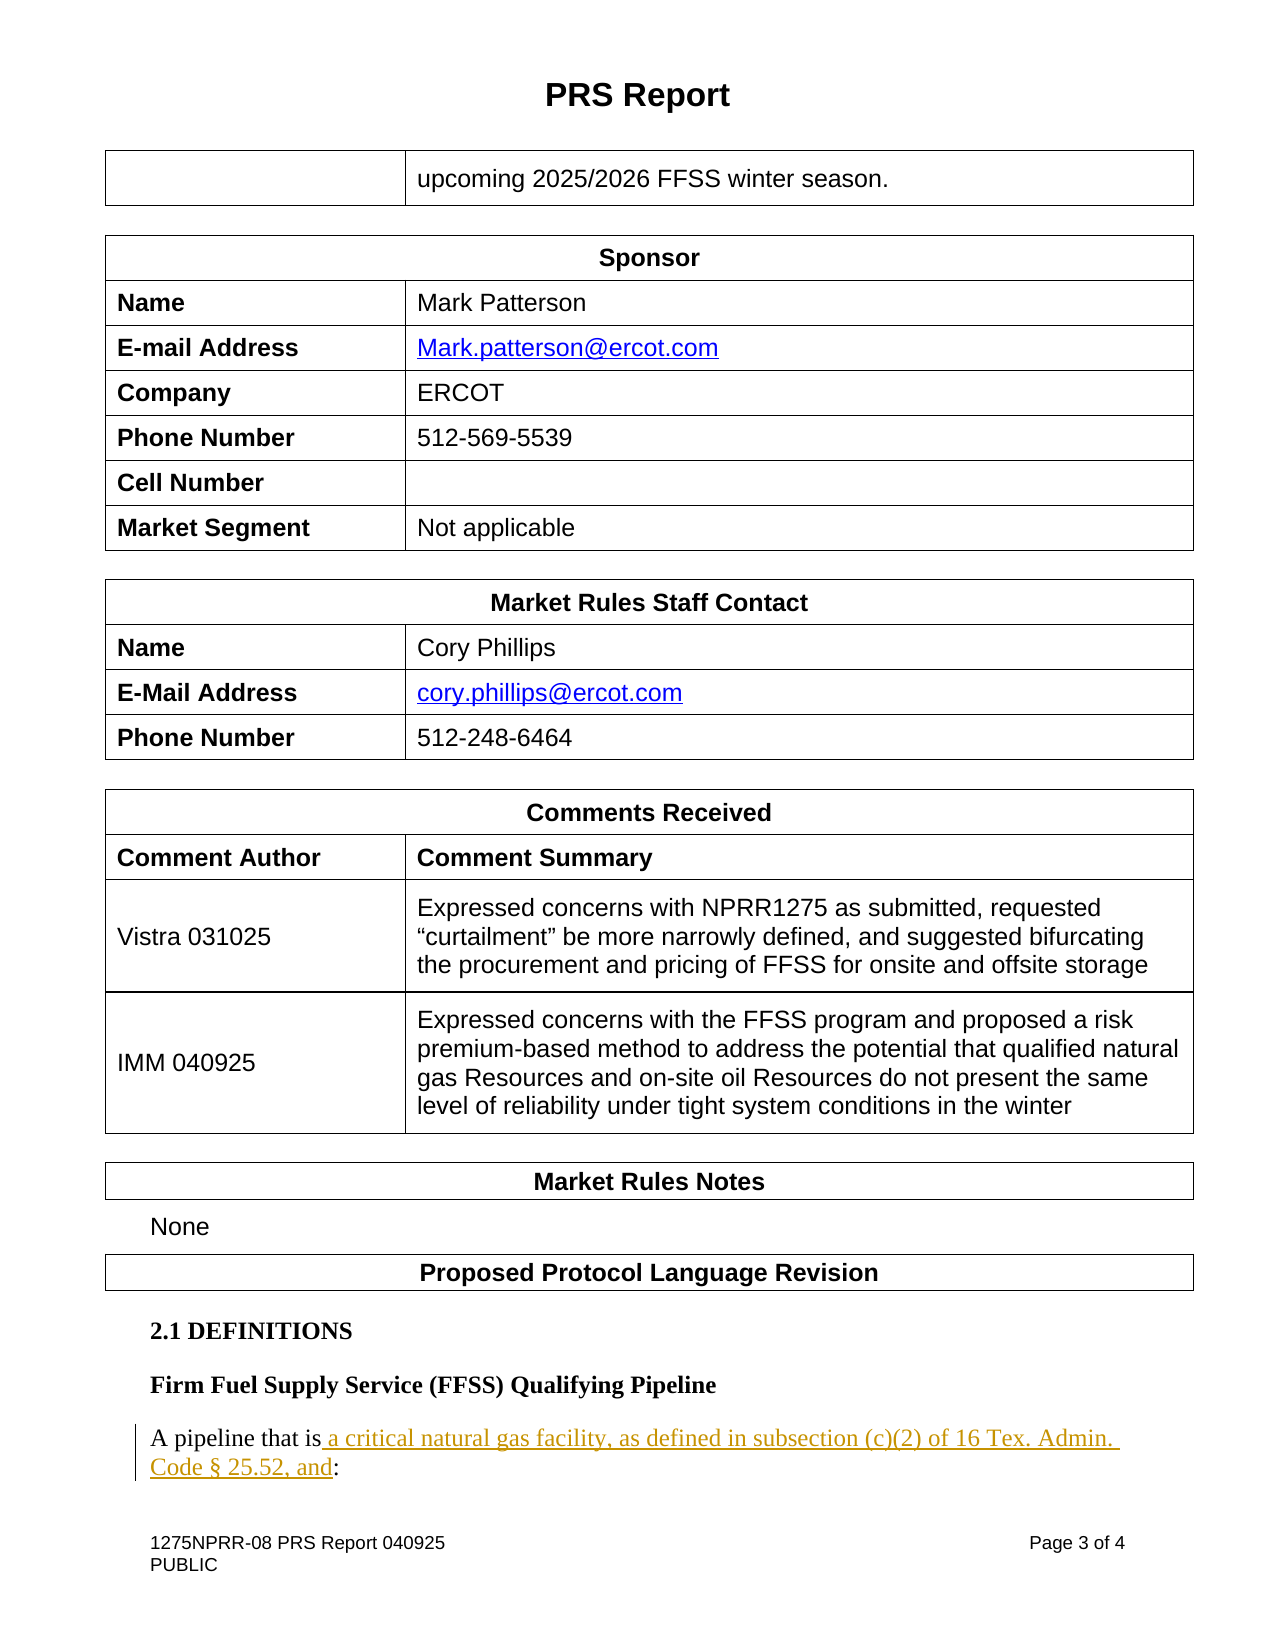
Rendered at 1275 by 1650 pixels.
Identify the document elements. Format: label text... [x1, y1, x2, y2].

text A pipeline that is: [150, 1423, 1125, 1481]
table_cell Name [106, 625, 405, 669]
table_cell cory.phillips@ercot.com [406, 670, 1193, 714]
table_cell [106, 151, 405, 205]
table_header Market Rules Notes [106, 1163, 1193, 1199]
table_cell 512-248-6464 [406, 715, 1193, 759]
subtitle 2.1 DEFINITIONS [150, 1316, 1125, 1345]
table_cell Phone Number [106, 416, 405, 459]
text None [150, 1212, 1125, 1241]
table_cell Phone Number [106, 715, 405, 759]
table_cell Cell Number [106, 461, 405, 504]
table_cell Mark.patterson@ercot.com [406, 326, 1193, 369]
table_cell Company [106, 371, 405, 414]
table_header Proposed Protocol Language Revision [106, 1255, 1193, 1290]
table_cell Name [106, 281, 405, 324]
table_header Comments Received [106, 790, 1193, 834]
table_cell Expressed concerns with the FFSS program and proposed a risk premium-based method to address the potential that qualified natural gas Resources and on-site oil Resources do not present the same level of reliability under tight system conditions in the winter [406, 993, 1193, 1132]
table_header Market Rules Staff Contact [106, 580, 1193, 624]
table_cell Market Segment [106, 506, 405, 549]
table_cell Not applicable [406, 506, 1193, 549]
text Firm Fuel Supply Service (FFSS) Qualifying Pipeline [150, 1370, 1125, 1398]
table_cell E-Mail Address [106, 670, 405, 714]
table_cell Expressed concerns with NPRR1275 as submitted, requested “curtailment” be more narrowly defined, and suggested bifurcating the procurement and pricing of FFSS for onsite and offsite storage [406, 880, 1193, 991]
table_cell E-mail Address [106, 326, 405, 369]
table_cell ERCOT [406, 371, 1193, 414]
table_cell Comment Author [106, 835, 405, 879]
table_cell Comment Summary [406, 835, 1193, 879]
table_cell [406, 151, 1193, 205]
table_cell [406, 461, 1193, 504]
table_cell 512-569-5539 [406, 416, 1193, 459]
table_cell Cory Phillips [406, 625, 1193, 669]
table_cell Mark Patterson [406, 281, 1193, 324]
table_cell Vistra 031025 [106, 880, 405, 991]
table_header Sponsor [106, 236, 1193, 279]
table_cell IMM 040925 [106, 993, 405, 1132]
